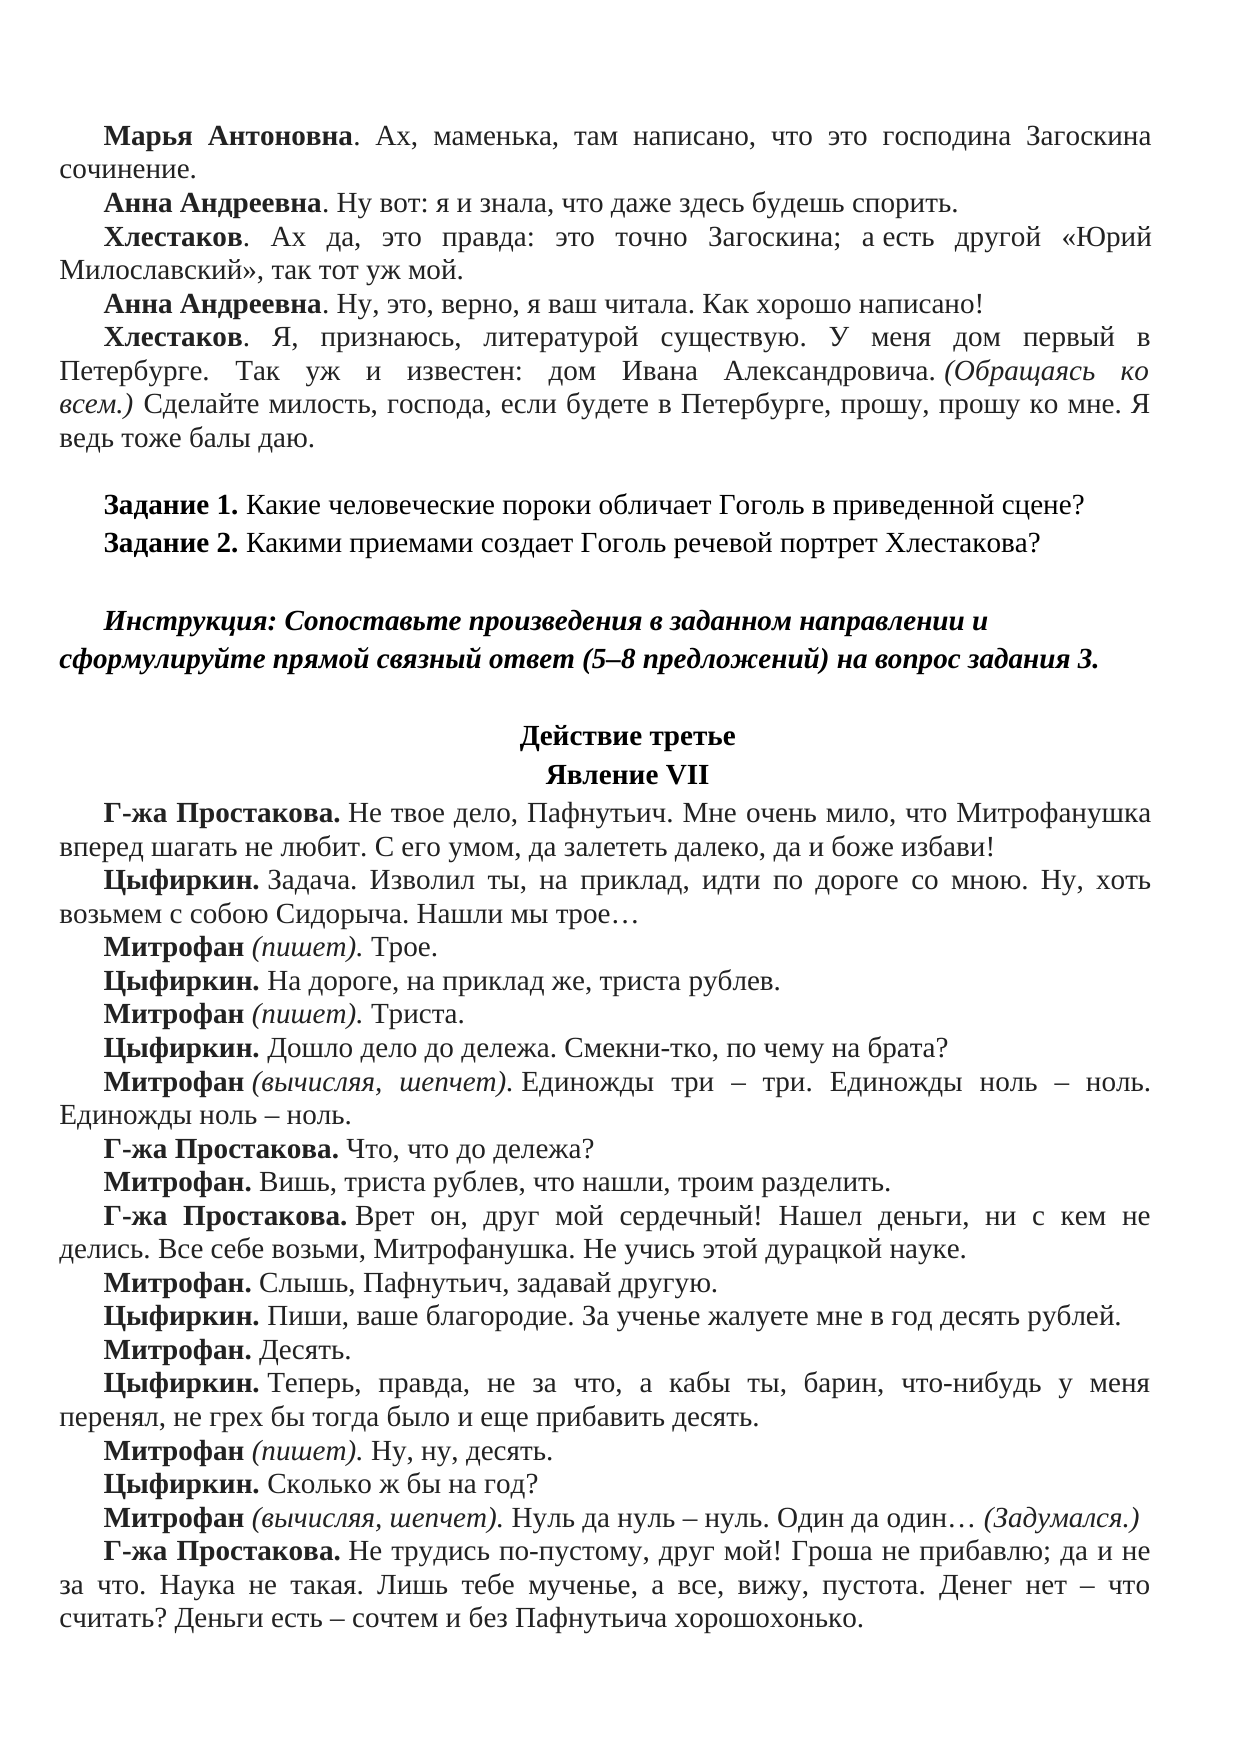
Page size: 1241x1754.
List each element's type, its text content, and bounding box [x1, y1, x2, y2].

text Митрофан. Десять. [59, 1332, 1152, 1366]
text Митрофан (вычисляя, шепчет). Нуль да нуль – нуль. Один да один… (Задумался.) [59, 1500, 1152, 1533]
text Г-жа Простакова. Врет он, друг мой сердечный! Нашел деньги, ни с кем не делись. Все себе возьми, Митрофанушка. Не учись этой дурацкой науке. [59, 1198, 1152, 1265]
text Действие третье [59, 718, 1152, 752]
text Митрофан. Вишь, триста рублев, что нашли, троим разделить. [59, 1164, 1152, 1198]
text Цыфиркин. Сколько ж бы на год? [59, 1466, 1152, 1500]
text Анна Андреевна. Ну вот: я и знала, что даже здесь будешь спорить. [59, 185, 1152, 219]
text Цыфиркин. На дороге, на приклад же, триста рублев. [59, 963, 1152, 997]
text Митрофан (пишет). Триста. [59, 997, 1152, 1030]
text Митрофан (пишет). Трое. [59, 929, 1152, 963]
text Цыфиркин. Пиши, ваше благородие. За ученье жалуете мне в год десять рублей. [59, 1298, 1152, 1332]
text Анна Андреевна. Ну, это, верно, я ваш читала. Как хорошо написано! [59, 286, 1152, 319]
text Цыфиркин. Теперь, правда, не за что, а кабы ты, барин, что-нибудь у меня перенял, не грех бы тогда было и еще прибавить десять. [59, 1366, 1152, 1433]
text Хлестаков. Я, признаюсь, литературой существую. У меня дом первый в Петербурге. Так уж и известен: дом Ивана Александровича. (Обращаясь ко всем.) Сделайте милость, господа, если будете в Петербурге, прошу, прошу ко мне. Я ведь тоже балы даю. [59, 319, 1152, 453]
text Задание 1. Какие человеческие пороки обличает Гоголь в приведенной сцене? [59, 487, 1152, 521]
text Инструкция: Сопоставьте произведения в заданном направлении и сформулируйте прямой связный ответ (5–8 предложений) на вопрос задания 3. [59, 603, 1152, 675]
text Митрофан (пишет). Ну, ну, десять. [59, 1433, 1152, 1466]
text Цыфиркин. Задача. Изволил ты, на приклад, идти по дороге со мною. Ну, хоть возьмем с собою Сидорыча. Нашли мы трое… [59, 862, 1152, 929]
text Митрофан. Слышь, Пафнутьич, задавай другую. [59, 1265, 1152, 1298]
text Г-жа Простакова. Что, что до дележа? [59, 1131, 1152, 1164]
text Митрофан (вычисляя, шепчет). Единожды три – три. Единожды ноль – ноль. Единожды ноль – ноль. [59, 1064, 1152, 1131]
text Марья Антоновна. Ах, маменька, там написано, что это господина Загоскина сочинение. [59, 118, 1152, 185]
text Г-жа Простакова. Не твое дело, Пафнутьич. Мне очень мило, что Митрофанушка вперед шагать не любит. С его умом, да залететь далеко, да и боже избави! [59, 795, 1152, 862]
text Явление VII [59, 757, 1152, 790]
text Хлестаков. Ах да, это правда: это точно Загоскина; а есть другой «Юрий Милославский», так тот уж мой. [59, 219, 1152, 286]
text Г-жа Простакова. Не трудись по-пустому, друг мой! Гроша не прибавлю; да и не за что. Наука не такая. Лишь тебе мученье, а все, вижу, пустота. Денег нет – что считать? Деньги есть – сочтем и без Пафнутьича хорошохонько. [59, 1533, 1152, 1634]
text Цыфиркин. Дошло дело до дележа. Смекни-тко, по чему на брата? [59, 1030, 1152, 1064]
text Задание 2. Какими приемами создает Гоголь речевой портрет Хлестакова? [74, 526, 1152, 559]
